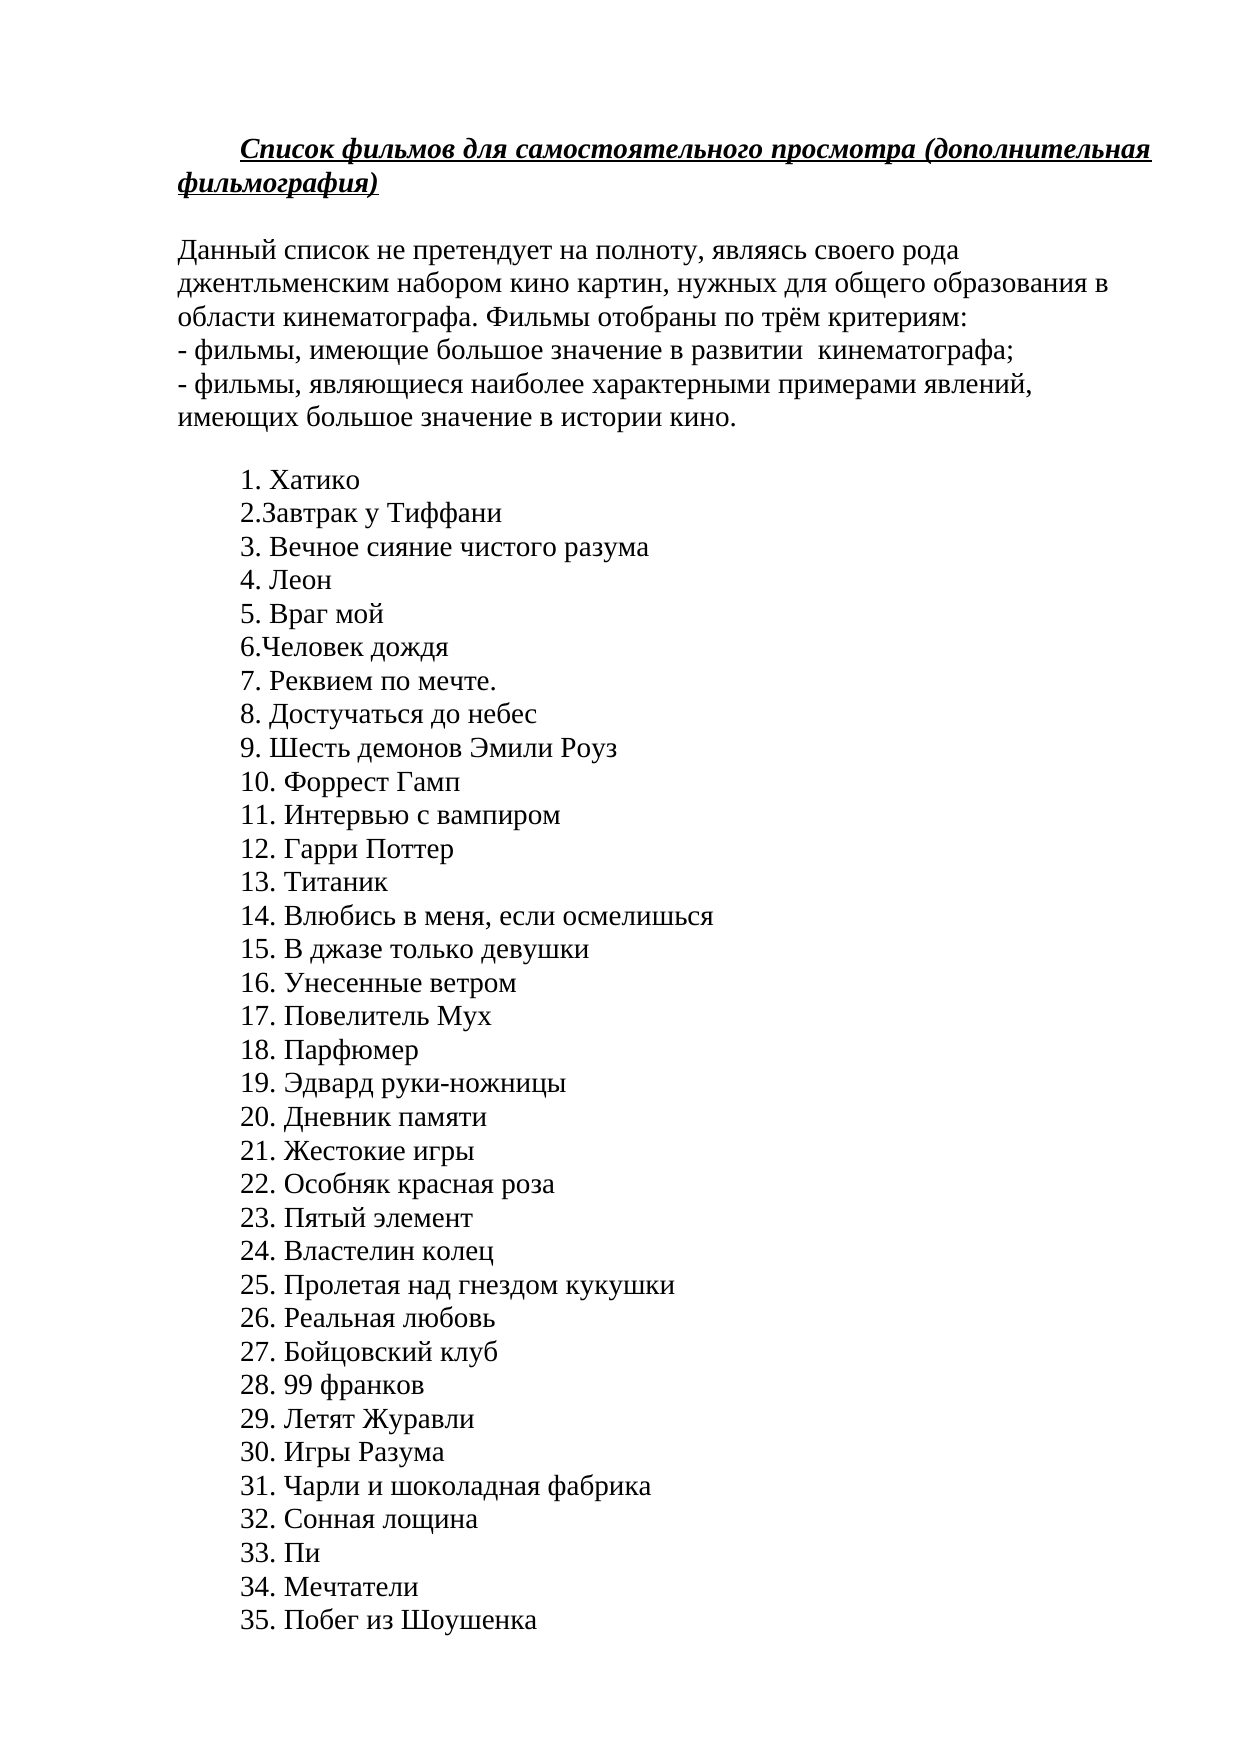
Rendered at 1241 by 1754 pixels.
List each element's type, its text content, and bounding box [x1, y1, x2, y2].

text 27. Бойцовский клуб [177, 1334, 1152, 1367]
text 32. Сонная лощина [177, 1502, 1152, 1535]
text 12. Гарри Поттер [177, 831, 1152, 864]
text 35. Побег из Шоушенка [177, 1602, 1152, 1636]
text 18. Парфюмер [177, 1032, 1152, 1066]
text 7. Реквием по мечте. [177, 663, 1152, 697]
text 9. Шесть демонов Эмили Роуз [177, 730, 1152, 764]
text 17. Повелитель Мух [177, 998, 1152, 1032]
text Данный список не претендует на полноту, являясь своего рода джентльменским набором кино картин, нужных для общего образования в области кинематографа. Фильмы отобраны по трём критериям: - фильмы, имеющие большое значение в развитии кинематографа; - фильмы, являющиеся наиболее характерными примерами явлений, имеющих большое значение в истории кино. [177, 232, 1152, 433]
text 22. Особняк красная роза [177, 1166, 1152, 1200]
text 24. Властелин колец [177, 1233, 1152, 1267]
text 4. Леон [177, 562, 1152, 596]
text 5. Враг мой [177, 596, 1152, 629]
text 13. Титаник [177, 864, 1152, 898]
text 23. Пятый элемент [177, 1200, 1152, 1233]
text 6.Человек дождя [177, 629, 1152, 663]
text 31. Чарли и шоколадная фабрика [177, 1468, 1152, 1502]
text 28. 99 франков [177, 1367, 1152, 1401]
text 34. Мечтатели [177, 1569, 1152, 1602]
text 19. Эдвард руки-ножницы [177, 1066, 1152, 1099]
text 15. В джазе только девушки [177, 931, 1152, 965]
text 30. Игры Разума [177, 1434, 1152, 1468]
text 26. Реальная любовь [177, 1300, 1152, 1334]
text Список фильмов для самостоятельного просмотра (дополнительная фильмография) [177, 131, 1152, 198]
text 29. Летят Журавли [177, 1401, 1152, 1434]
text 25. Пролетая над гнездом кукушки [177, 1267, 1152, 1300]
text 2.Завтрак у Тиффани [177, 495, 1152, 529]
text 20. Дневник памяти [177, 1099, 1152, 1133]
text 3. Вечное сияние чистого разума [177, 529, 1152, 562]
text 11. Интервью с вампиром [177, 797, 1152, 831]
text 21. Жестокие игры [177, 1133, 1152, 1166]
text 1. Хатико [177, 462, 1152, 495]
text 14. Влюбись в меня, если осмелишься [177, 898, 1152, 931]
text 16. Унесенные ветром [177, 965, 1152, 998]
text 10. Форрест Гамп [177, 764, 1152, 797]
text 8. Достучаться до небес [177, 697, 1152, 730]
text 33. Пи [177, 1535, 1152, 1569]
